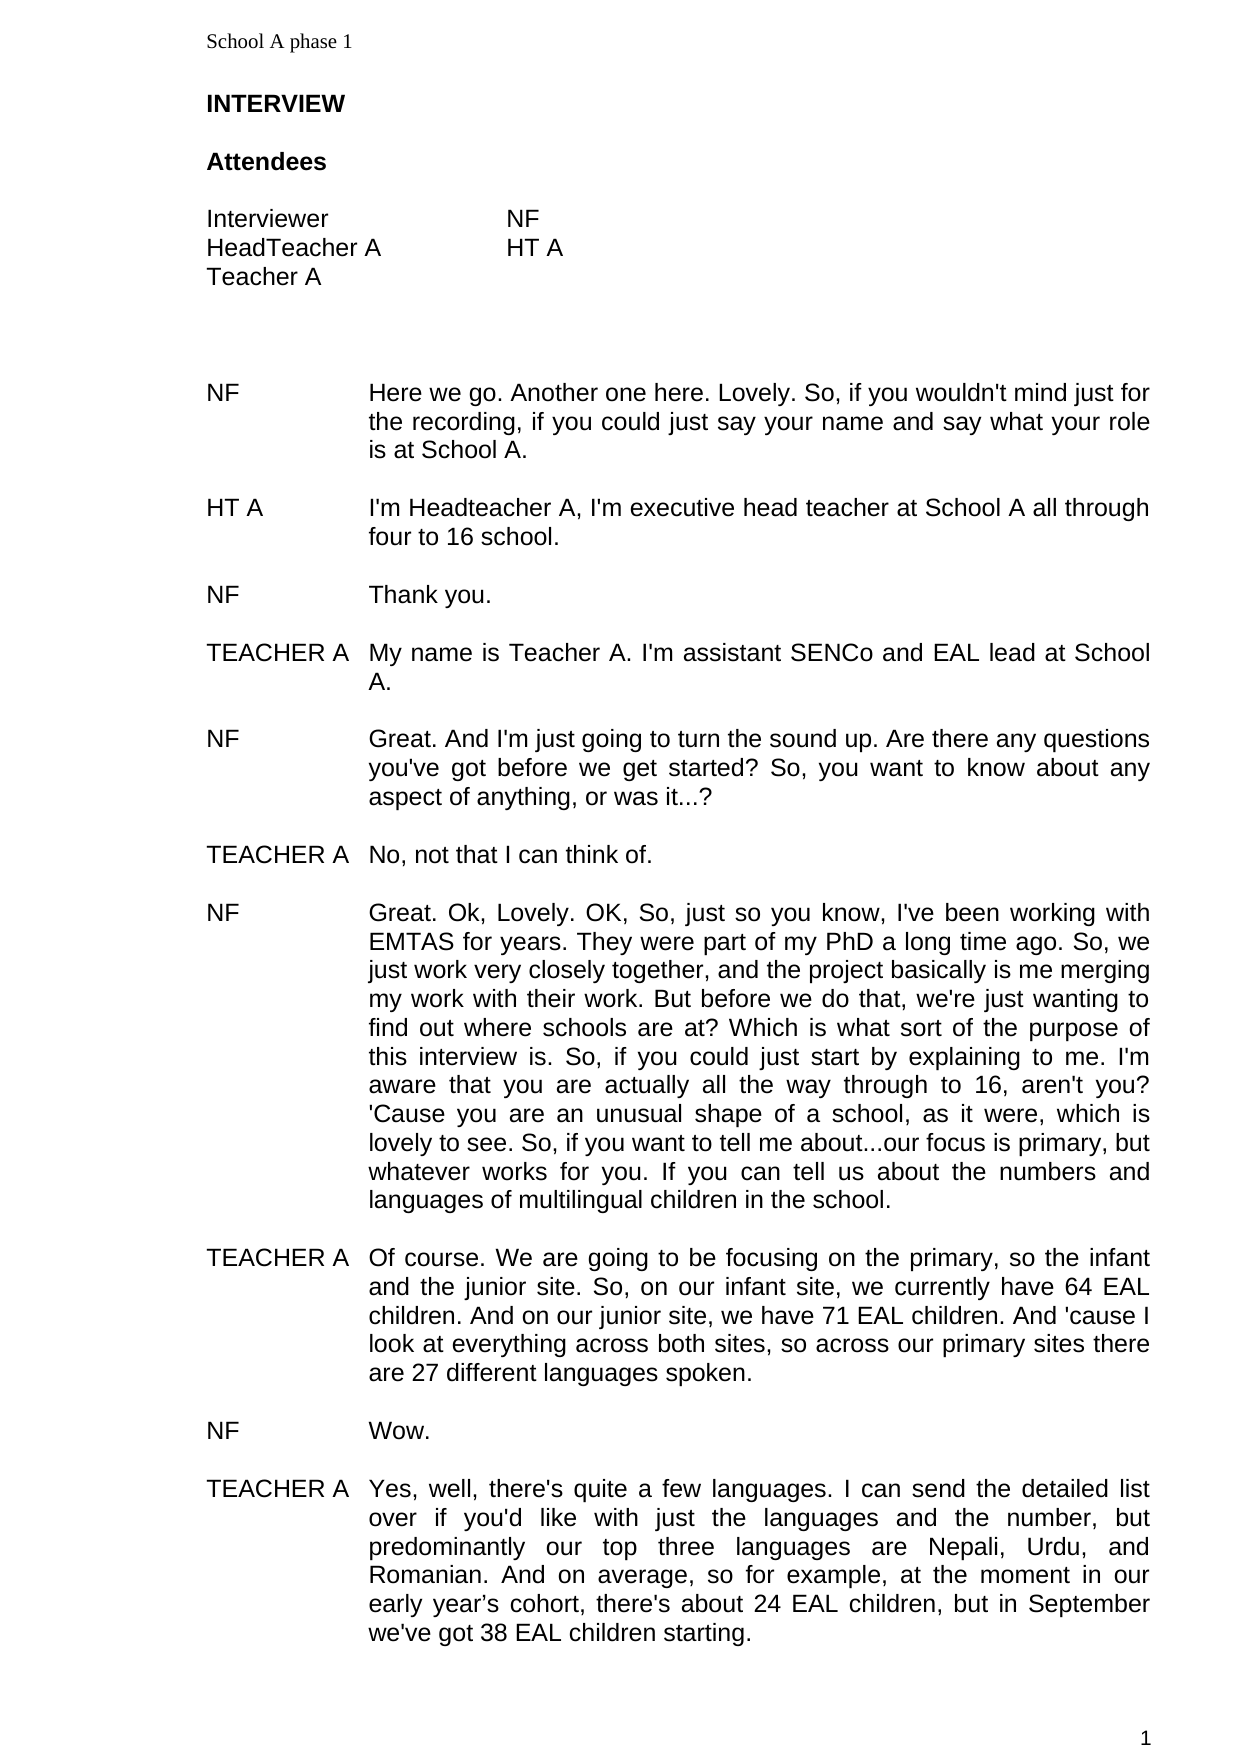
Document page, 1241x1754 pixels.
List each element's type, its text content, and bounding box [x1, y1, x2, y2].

text TEACHER A Of course. We are going to be focusing on the primary, so the infant and the junior site. So, on our infant site, we currently have 64 EAL children. And on our junior site, we have 71 EAL children. And 'cause I look at everything across both sites, so across our primary sites there are 27 different languages spoken. [206, 1243, 1152, 1387]
text Interviewer NF [206, 204, 1152, 233]
text Attendees [206, 147, 1152, 175]
text INTERVIEW [206, 89, 1152, 117]
text NF Here we go. Another one here. Lovely. So, if you wouldn't mind just for the recording, if you could just say your name and say what your role is at School A. [206, 378, 1152, 464]
text TEACHER A My name is Teacher A. I'm assistant SENCo and EAL lead at School A. [206, 638, 1152, 695]
text Teacher A [206, 262, 1152, 291]
text HeadTeacher A HT A [206, 233, 1152, 262]
text NF Great. Ok, Lovely. OK, So, just so you know, I've been working with EMTAS for years. They were part of my PhD a long time ago. So, we just work very closely together, and the project basically is me merging my work with their work. But before we do that, we're just wanting to find out where schools are at? Which is what sort of the purpose of this interview is. So, if you could just start by explaining to me. I'm aware that you are actually all the way through to 16, aren't you? 'Cause you are an unusual shape of a school, as it were, which is lovely to see. So, if you want to tell me about...our focus is primary, but whatever works for you. If you can tell us about the numbers and languages of multilingual children in the school. [206, 898, 1152, 1214]
text TEACHER A Yes, well, there's quite a few languages. I can send the detailed list over if you'd like with just the languages and the number, but predominantly our top three languages are Nepali, Urdu, and Romanian. And on average, so for example, at the moment in our early year’s cohort, there's about 24 EAL children, but in September we've got 38 EAL children starting. [206, 1474, 1152, 1647]
text TEACHER A No, not that I can think of. [206, 840, 1152, 869]
text NF Wow. [206, 1416, 1152, 1445]
text HT A I'm Headteacher A, I'm executive head teacher at School A all through four to 16 school. [206, 493, 1152, 551]
text NF Thank you. [206, 580, 1152, 609]
text NF Great. And I'm just going to turn the sound up. Are there any questions you've got before we get started? So, you want to know about any aspect of anything, or was it...? [206, 724, 1152, 811]
